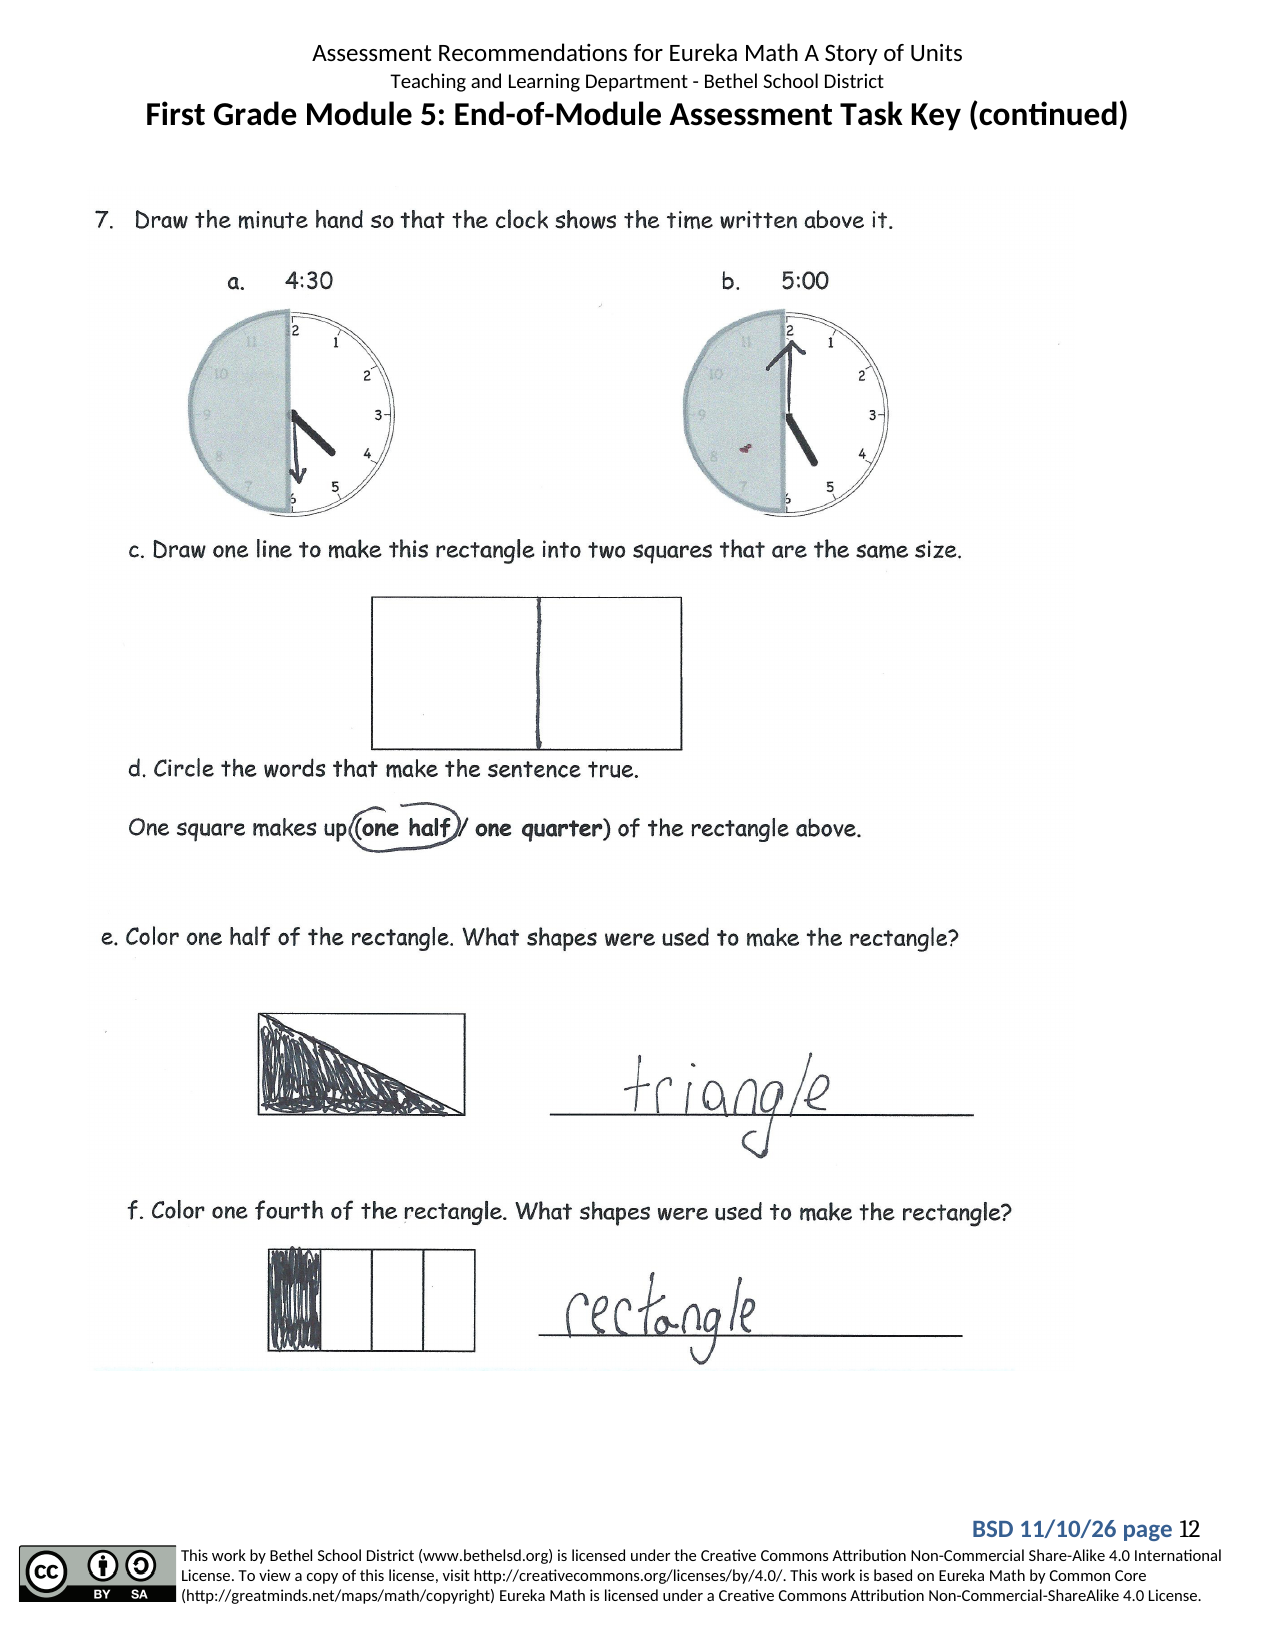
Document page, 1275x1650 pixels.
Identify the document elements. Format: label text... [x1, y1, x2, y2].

text First Grade Module 5: End-of-Module Assessment Task Key (continued) [75, 93, 1200, 134]
picture [87, 186, 1075, 1371]
